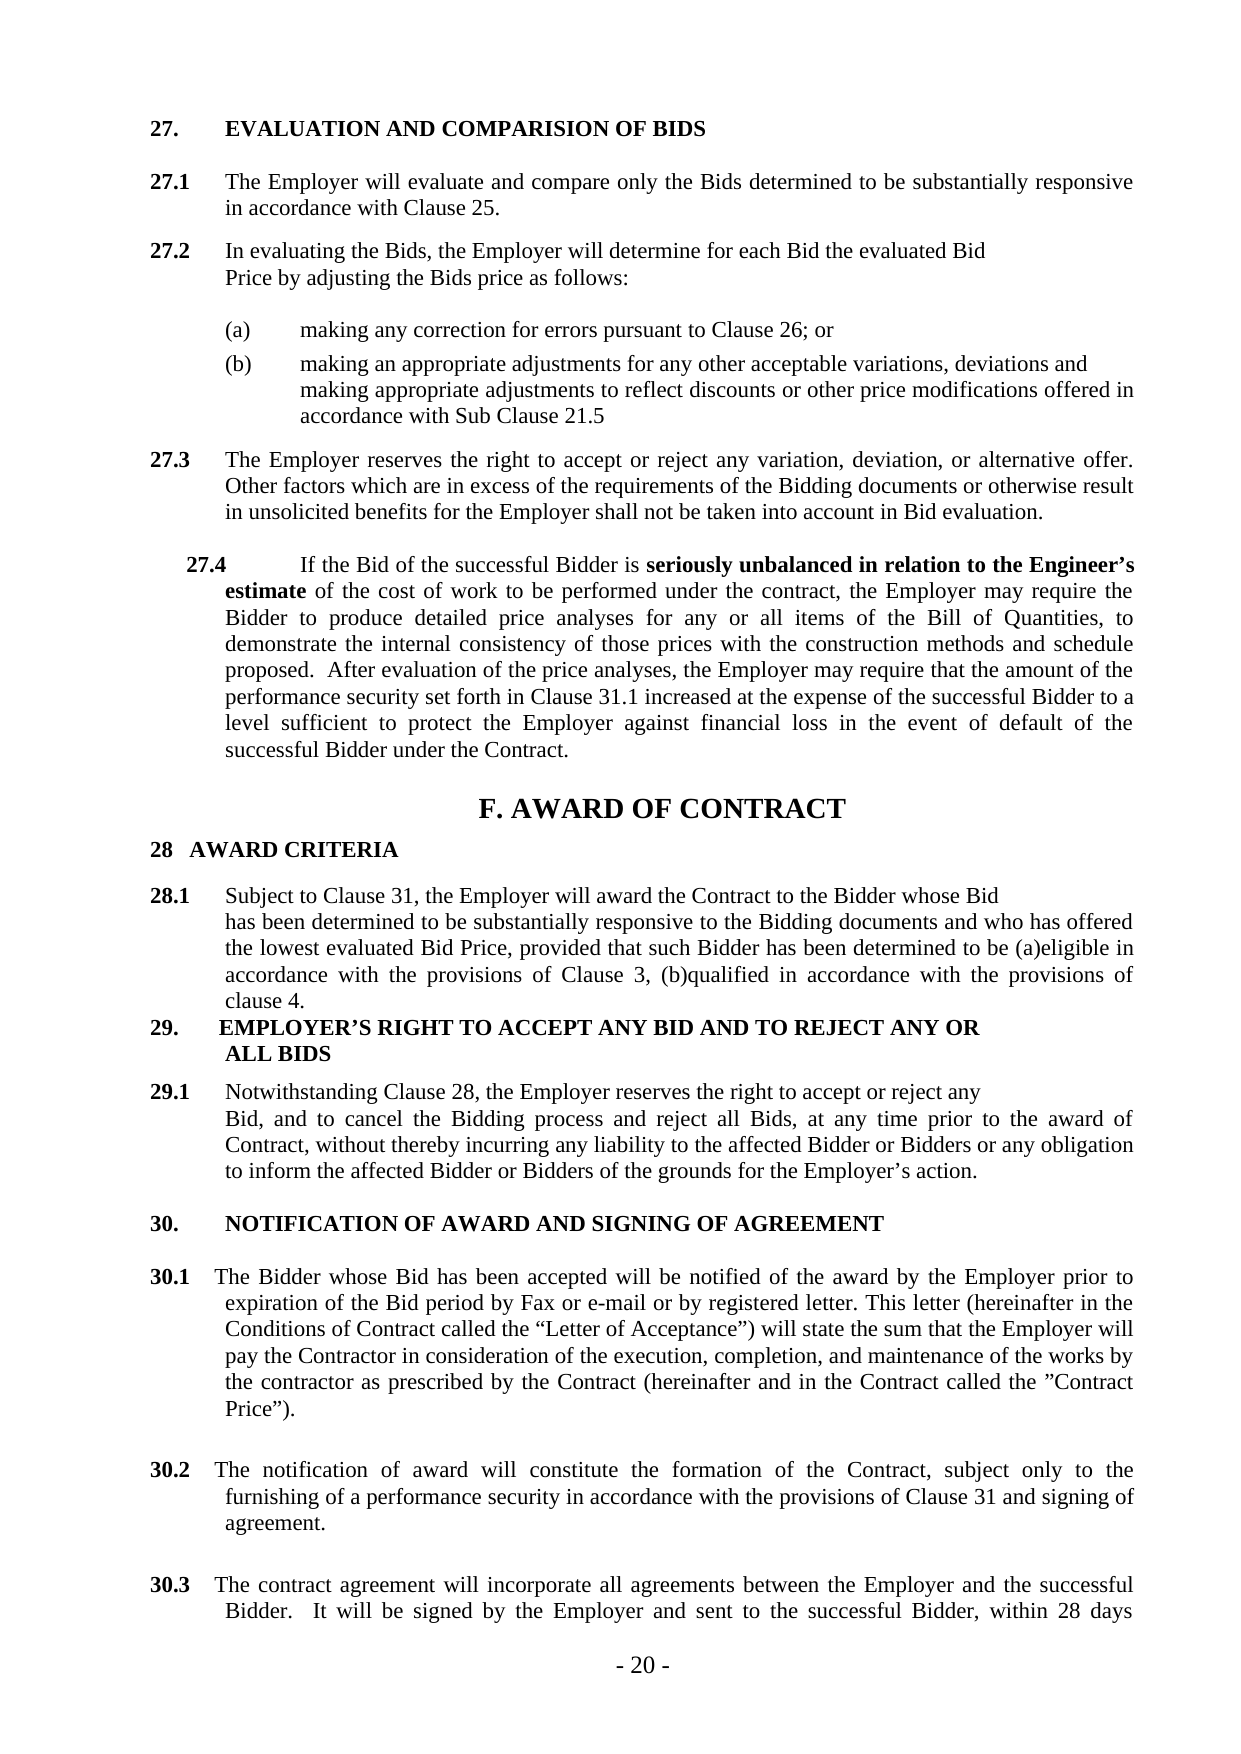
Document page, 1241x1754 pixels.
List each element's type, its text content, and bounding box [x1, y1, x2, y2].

list The Bidder whose Bid has been accepted will be notified of the award by the Employer prior to expiration of the Bid period by Fax or e-mail or by registered letter. This letter (hereinafter in the Conditions of Contract called the “Letter of Acceptance”) will state the sum that the Employer will pay the Contractor in consideration of the execution, completion, and maintenance of the works by the contractor as prescribed by the Contract (hereinafter and in the Contract called the ”Contract Price”). [150, 1263, 1135, 1421]
text ALL BIDS [187, 1040, 1135, 1066]
list If the Bid of the successful Bidder is seriously unbalanced in relation to the Engineer’s estimate of the cost of work to be performed under the contract, the Employer may require the Bidder to produce detailed price analyses for any or all items of the Bill of Quantities, to demonstrate the internal consistency of those prices with the construction methods and schedule proposed. After evaluation of the price analyses, the Employer may require that the amount of the performance security set forth in Clause 31.1 increased at the expense of the successful Bidder to a level sufficient to protect the Employer against financial loss in the event of default of the successful Bidder under the Contract. [186, 551, 1135, 762]
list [150, 1571, 1135, 1624]
text 29. EMPLOYER’S RIGHT TO ACCEPT ANY BID AND TO REJECT ANY OR [150, 1013, 1135, 1040]
text 27. EVALUATION AND COMPARISION OF BIDS [150, 115, 1135, 141]
text making appropriate adjustments to reflect discounts or other price modifications offered in accordance with Sub Clause 21.5 [300, 376, 1135, 429]
list The Employer reserves the right to accept or reject any variation, deviation, or alternative offer. Other factors which are in excess of the requirements of the Bidding documents or otherwise result in unsolicited benefits for the Employer shall not be taken into account in Bid evaluation. [150, 446, 1135, 525]
list In evaluating the Bids, the Employer will determine for each Bid the evaluated Bid [150, 237, 1135, 263]
list Subject to Clause 31, the Employer will award the Contract to the Bidder whose Bid [150, 882, 1135, 908]
list making an appropriate adjustments for any other acceptable variations, deviations and [225, 350, 1135, 376]
text Bid, and to cancel the Bidding process and reject all Bids, at any time prior to the award of Contract, without thereby incurring any liability to the affected Bidder or Bidders or any obligation to inform the affected Bidder or Bidders of the grounds for the Employer’s action. [225, 1105, 1135, 1184]
text has been determined to be substantially responsive to the Bidding documents and who has offered the lowest evaluated Bid Price, provided that such Bidder has been determined to be (a)eligible in accordance with the provisions of Clause 3, (b)qualified in accordance with the provisions of clause 4. [225, 908, 1135, 1013]
list AWARD CRITERIA [150, 836, 1135, 863]
list The notification of award will constitute the formation of the Contract, subject only to the furnishing of a performance security in accordance with the provisions of Clause 31 and signing of agreement. [150, 1456, 1135, 1536]
list Notwithstanding Clause 28, the Employer reserves the right to accept or reject any [150, 1078, 1135, 1105]
list The Employer will evaluate and compare only the Bids determined to be substantially responsive in accordance with Clause 25. [150, 168, 1135, 220]
text 30. NOTIFICATION OF AWARD AND SIGNING OF AGREEMENT [150, 1210, 1135, 1236]
list making any correction for errors pursuant to Clause 26; or [225, 316, 1135, 343]
text Price by adjusting the Bids price as follows: [150, 263, 1135, 290]
subtitle F. AWARD OF CONTRACT [150, 791, 1135, 824]
